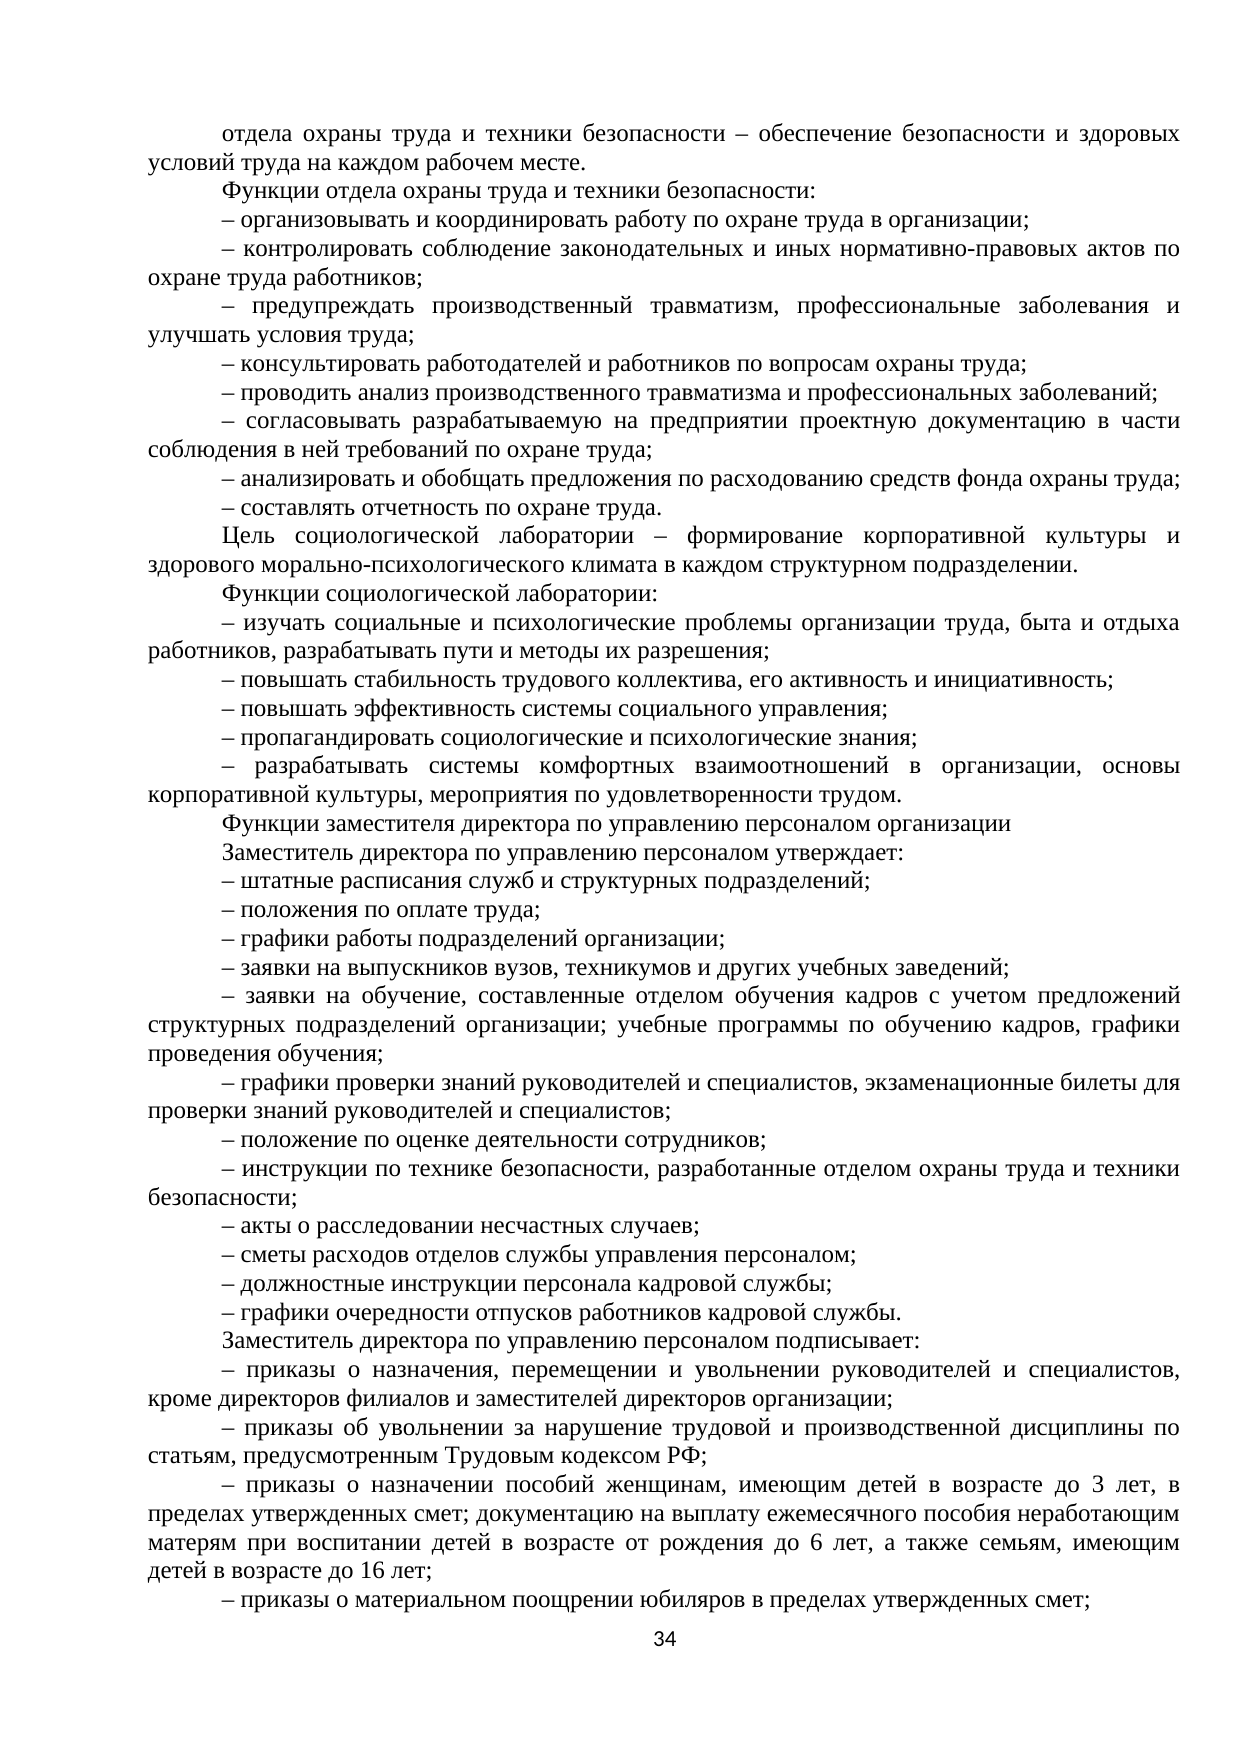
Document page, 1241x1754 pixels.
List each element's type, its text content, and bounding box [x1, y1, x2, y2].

text – проводить анализ производственного травматизма и профессиональных заболеваний; [148, 377, 1181, 406]
text Цель социологической лаборатории – формирование корпоративной культуры и здорового морально-психологического климата в каждом структурном подразделении. [148, 521, 1181, 578]
text – организовывать и координировать работу по охране труда в организации; [148, 204, 1181, 233]
text – пропагандировать социологические и психологические знания; [148, 722, 1181, 751]
text – анализировать и обобщать предложения по расходованию средств фонда охраны труда; [148, 463, 1181, 492]
text – акты о расследовании несчастных случаев; [148, 1211, 1181, 1239]
text – изучать социальные и психологические проблемы организации труда, быта и отдыха работников, разрабатывать пути и методы их разрешения; [148, 607, 1181, 664]
text – заявки на обучение, составленные отделом обучения кадров с учетом предложений структурных подразделений организации; учебные программы по обучению кадров, графики проведения обучения; [148, 981, 1181, 1067]
text – сметы расходов отделов службы управления персоналом; [148, 1239, 1181, 1268]
text Заместитель директора по управлению персоналом подписывает: [148, 1326, 1181, 1354]
text – приказы о назначения, перемещении и увольнении руководителей и специалистов, кроме директоров филиалов и заместителей директоров организации; [148, 1354, 1181, 1412]
text – графики проверки знаний руководителей и специалистов, экзаменационные билеты для проверки знаний руководителей и специалистов; [148, 1067, 1181, 1124]
text – согласовывать разрабатываемую на предприятии проектную документацию в части соблюдения в ней требований по охране труда; [148, 406, 1181, 463]
text – повышать стабильность трудового коллектива, его активность и инициативность; [148, 664, 1181, 693]
text – графики работы подразделений организации; [148, 923, 1181, 952]
text – положения по оплате труда; [148, 894, 1181, 923]
text – разрабатывать системы комфортных взаимоотношений в организации, основы корпоративной культуры, мероприятия по удовлетворенности трудом. [148, 751, 1181, 808]
text – заявки на выпускников вузов, техникумов и других учебных заведений; [148, 952, 1181, 981]
text отдела охраны труда и техники безопасности – обеспечение безопасности и здоровых условий труда на каждом рабочем месте. [148, 118, 1181, 176]
text – приказы о назначении пособий женщинам, имеющим детей в возрасте до 3 лет, в пределах утвержденных смет; документацию на выплату ежемесячного пособия неработающим матерям при воспитании детей в возрасте от рождения до 6 лет, а также семьям, имеющим детей в возрасте до 16 лет; [148, 1469, 1181, 1584]
text Функции заместителя директора по управлению персоналом организации [148, 808, 1181, 837]
text Заместитель директора по управлению персоналом утверждает: [148, 837, 1181, 866]
text – предупреждать производственный травматизм, профессиональные заболевания и улучшать условия труда; [148, 291, 1181, 348]
text – приказы об увольнении за нарушение трудовой и производственной дисциплины по статьям, предусмотренным Трудовым кодексом РФ; [148, 1412, 1181, 1469]
text – штатные расписания служб и структурных подразделений; [148, 866, 1181, 894]
text – консультировать работодателей и работников по вопросам охраны труда; [148, 348, 1181, 377]
text – контролировать соблюдение законодательных и иных нормативно-правовых актов по охране труда работников; [148, 233, 1181, 291]
text Функции социологической лаборатории: [148, 578, 1181, 607]
text – приказы о материальном поощрении юбиляров в пределах утвержденных смет; [148, 1584, 1181, 1613]
text – инструкции по технике безопасности, разработанные отделом охраны труда и техники безопасности; [148, 1153, 1181, 1211]
text Функции отдела охраны труда и техники безопасности: [148, 176, 1181, 204]
text – составлять отчетность по охране труда. [148, 492, 1181, 521]
text – должностные инструкции персонала кадровой службы; [148, 1268, 1181, 1297]
text – повышать эффективность системы социального управления; [148, 693, 1181, 722]
text – положение по оценке деятельности сотрудников; [148, 1124, 1181, 1153]
text – графики очередности отпусков работников кадровой службы. [148, 1297, 1181, 1326]
